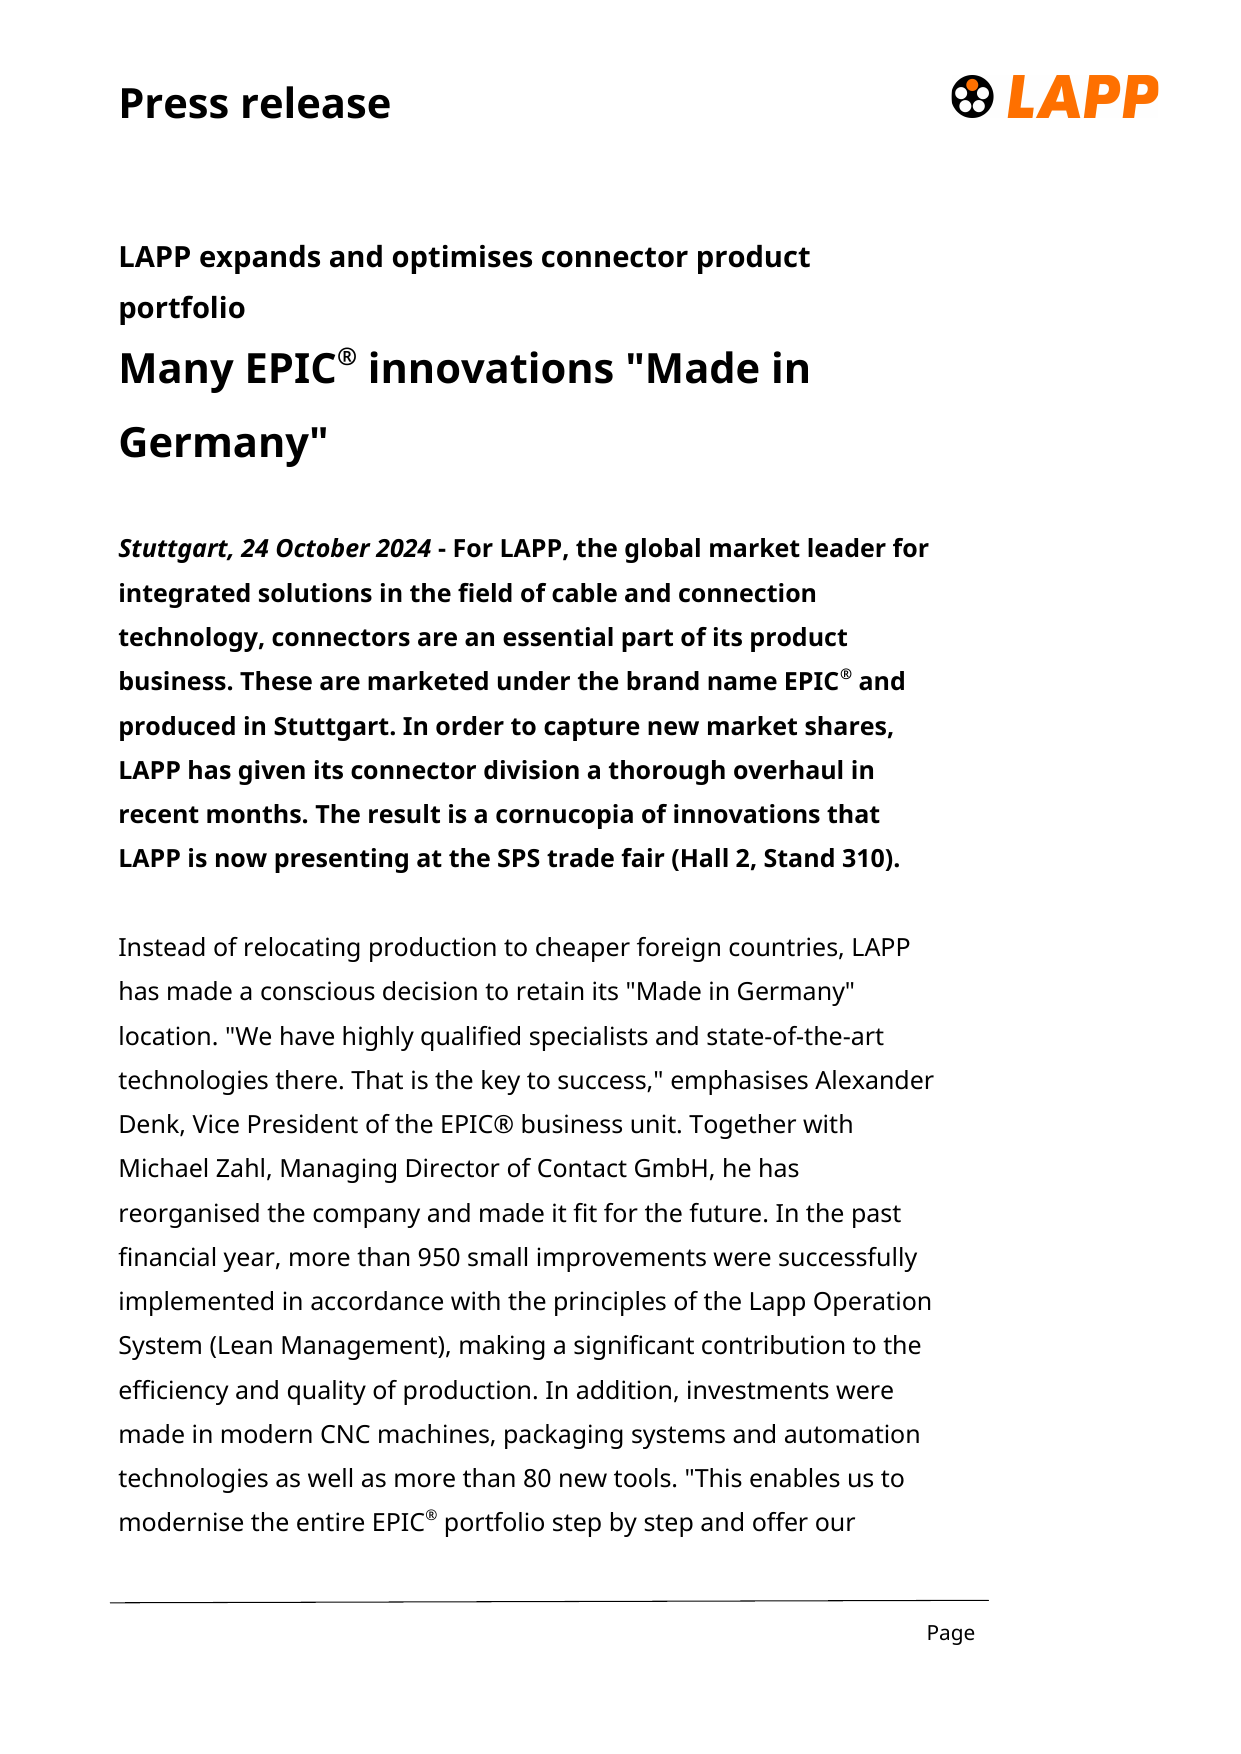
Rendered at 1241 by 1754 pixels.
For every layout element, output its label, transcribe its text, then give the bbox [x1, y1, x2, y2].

picture [951, 75, 1159, 118]
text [118, 929, 945, 1539]
text Many EPIC® innovations "Made in Germany" [118, 339, 945, 470]
text Stuttgart, 24 October 2024 - For LAPP, the global market leader for integrated solutions in the field of cable and connection technology, connectors are an essential part of its product business. These are marketed under the brand name EPIC® and produced in Stuttgart. In order to capture new market shares, LAPP has given its connector division a thorough overhaul in recent months. The result is a cornucopia of innovations that LAPP is now presenting at the SPS trade fair (Hall 2, Stand 310). [118, 531, 945, 875]
text LAPP expands and optimises connector product portfolio [118, 236, 945, 327]
